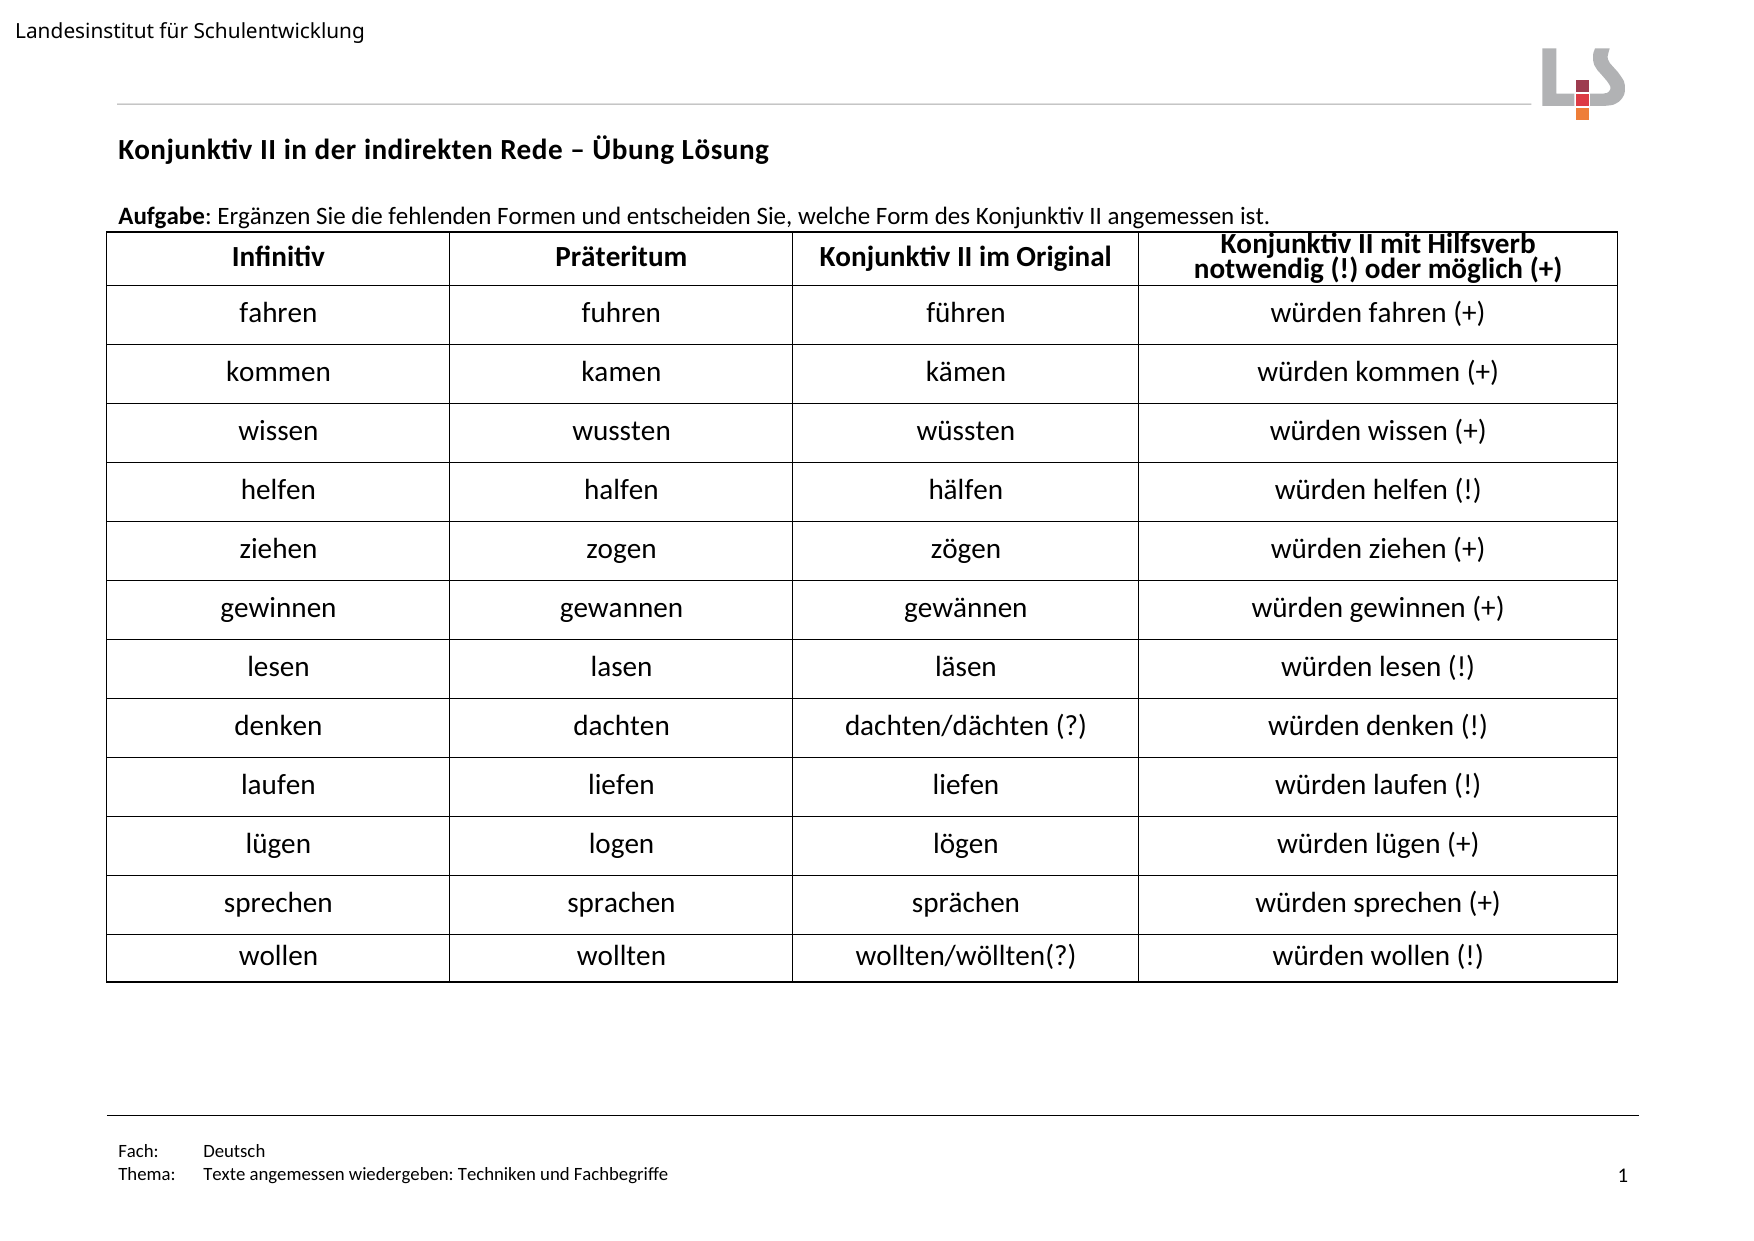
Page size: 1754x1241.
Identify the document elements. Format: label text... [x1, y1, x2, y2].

table_cell helfen [107, 463, 449, 521]
table_cell wollen [107, 935, 449, 981]
table_cell sprachen [450, 876, 792, 934]
table_cell dachten/dächten (?) [793, 699, 1138, 757]
table_cell wollten/wöllten(?) [793, 935, 1138, 981]
table_cell kamen [450, 345, 792, 403]
table_cell kommen [107, 345, 449, 403]
table_cell halfen [450, 463, 792, 521]
table_cell logen [450, 817, 792, 875]
table_cell sprächen [793, 876, 1138, 934]
table_cell gewännen [793, 581, 1138, 639]
table_cell wissen [107, 404, 449, 462]
table_cell gewinnen [107, 581, 449, 639]
table_cell würden denken (!) [1139, 699, 1617, 757]
title Konjunktiv II in der indirekten Rede – Übung Lösung [118, 131, 1606, 167]
table_cell ziehen [107, 522, 449, 580]
table_cell zögen [793, 522, 1138, 580]
text Aufgabe: Ergänzen Sie die fehlenden Formen und entscheiden Sie, welche Form des Konjunktiv II angemessen ist. [118, 198, 1606, 231]
table_cell kämen [793, 345, 1138, 403]
table_cell würden lügen (+) [1139, 817, 1617, 875]
table_cell gewannen [450, 581, 792, 639]
table_cell lesen [107, 640, 449, 698]
table_cell würden helfen (!) [1139, 463, 1617, 521]
table_cell hälfen [793, 463, 1138, 521]
table_cell sprechen [107, 876, 449, 934]
table_cell liefen [793, 758, 1138, 816]
table_cell würden gewinnen (+) [1139, 581, 1617, 639]
table_cell wussten [450, 404, 792, 462]
table_cell denken [107, 699, 449, 757]
table_header Konjunktiv II mit Hilfsverb notwendig (!) oder möglich (+) [1139, 233, 1617, 284]
table_cell zogen [450, 522, 792, 580]
table_cell wüssten [793, 404, 1138, 462]
table_cell würden wollen (!) [1139, 935, 1617, 981]
table_cell würden ziehen (+) [1139, 522, 1617, 580]
table_cell führen [793, 286, 1138, 343]
table_cell würden lesen (!) [1139, 640, 1617, 698]
table_cell dachten [450, 699, 792, 757]
table_cell würden kommen (+) [1139, 345, 1617, 403]
table_cell lögen [793, 817, 1138, 875]
table_cell wollten [450, 935, 792, 981]
table_cell fahren [107, 286, 449, 343]
table_cell würden fahren (+) [1139, 286, 1617, 343]
table_cell laufen [107, 758, 449, 816]
table_cell liefen [450, 758, 792, 816]
table_cell fuhren [450, 286, 792, 343]
table_cell läsen [793, 640, 1138, 698]
table_header Infinitiv [107, 233, 449, 284]
table_cell würden sprechen (+) [1139, 876, 1617, 934]
table_cell lasen [450, 640, 792, 698]
table_cell würden laufen (!) [1139, 758, 1617, 816]
table_cell würden wissen (+) [1139, 404, 1617, 462]
table_header Präteritum [450, 233, 792, 284]
table_cell lügen [107, 817, 449, 875]
table_header Konjunktiv II im Original [793, 233, 1138, 284]
